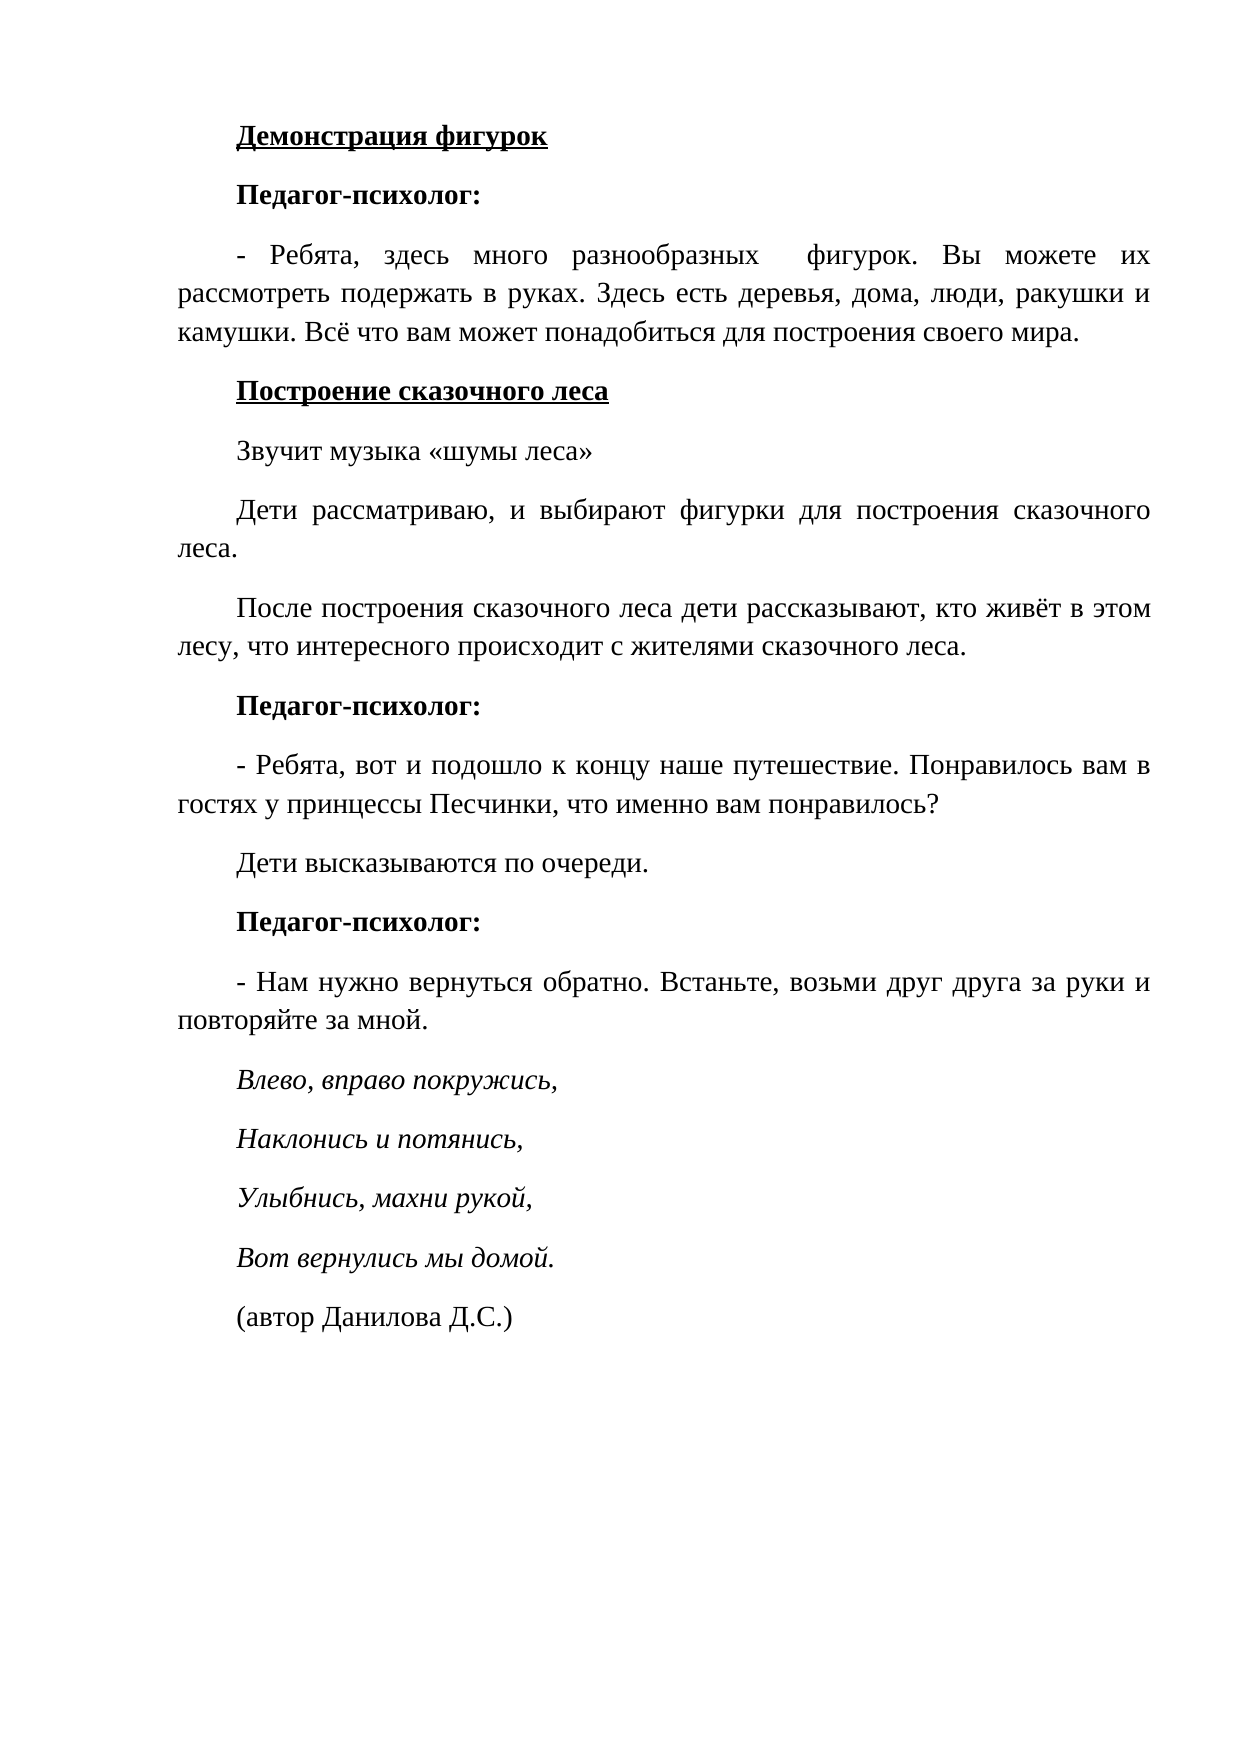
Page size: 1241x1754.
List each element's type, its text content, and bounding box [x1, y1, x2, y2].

text Построение сказочного леса [177, 373, 1152, 407]
text Демонстрация фигурок [177, 118, 1152, 152]
text (автор Данилова Д.С.) [177, 1299, 1152, 1333]
text Дети рассматриваю, и выбирают фигурки для построения сказочного леса. [177, 492, 1152, 564]
text Улыбнись, махни рукой, [177, 1181, 1152, 1214]
text - Ребята, вот и подошло к концу наше путешествие. Понравилось вам в гостях у принцессы Песчинки, что именно вам понравилось? [177, 747, 1152, 819]
text Вот вернулись мы домой. [177, 1240, 1152, 1273]
text - Нам нужно вернуться обратно. Встаньте, возьми друг друга за руки и повторяйте за мной. [177, 964, 1152, 1036]
text Педагог-психолог: [177, 688, 1152, 721]
text Педагог-психолог: [177, 177, 1152, 211]
text Педагог-психолог: [177, 904, 1152, 938]
text Дети высказываются по очереди. [177, 845, 1152, 879]
text Звучит музыка «шумы леса» [177, 433, 1152, 466]
text - Ребята, здесь много разнообразных фигурок. Вы можете их рассмотреть подержать в руках. Здесь есть деревья, дома, люди, ракушки и камушки. Всё что вам может понадобиться для построения своего мира. [177, 237, 1152, 347]
text Влево, вправо покружись, [177, 1062, 1152, 1095]
text Наклонись и потянись, [177, 1121, 1152, 1155]
text После построения сказочного леса дети рассказывают, кто живёт в этом лесу, что интересного происходит с жителями сказочного леса. [177, 590, 1152, 662]
